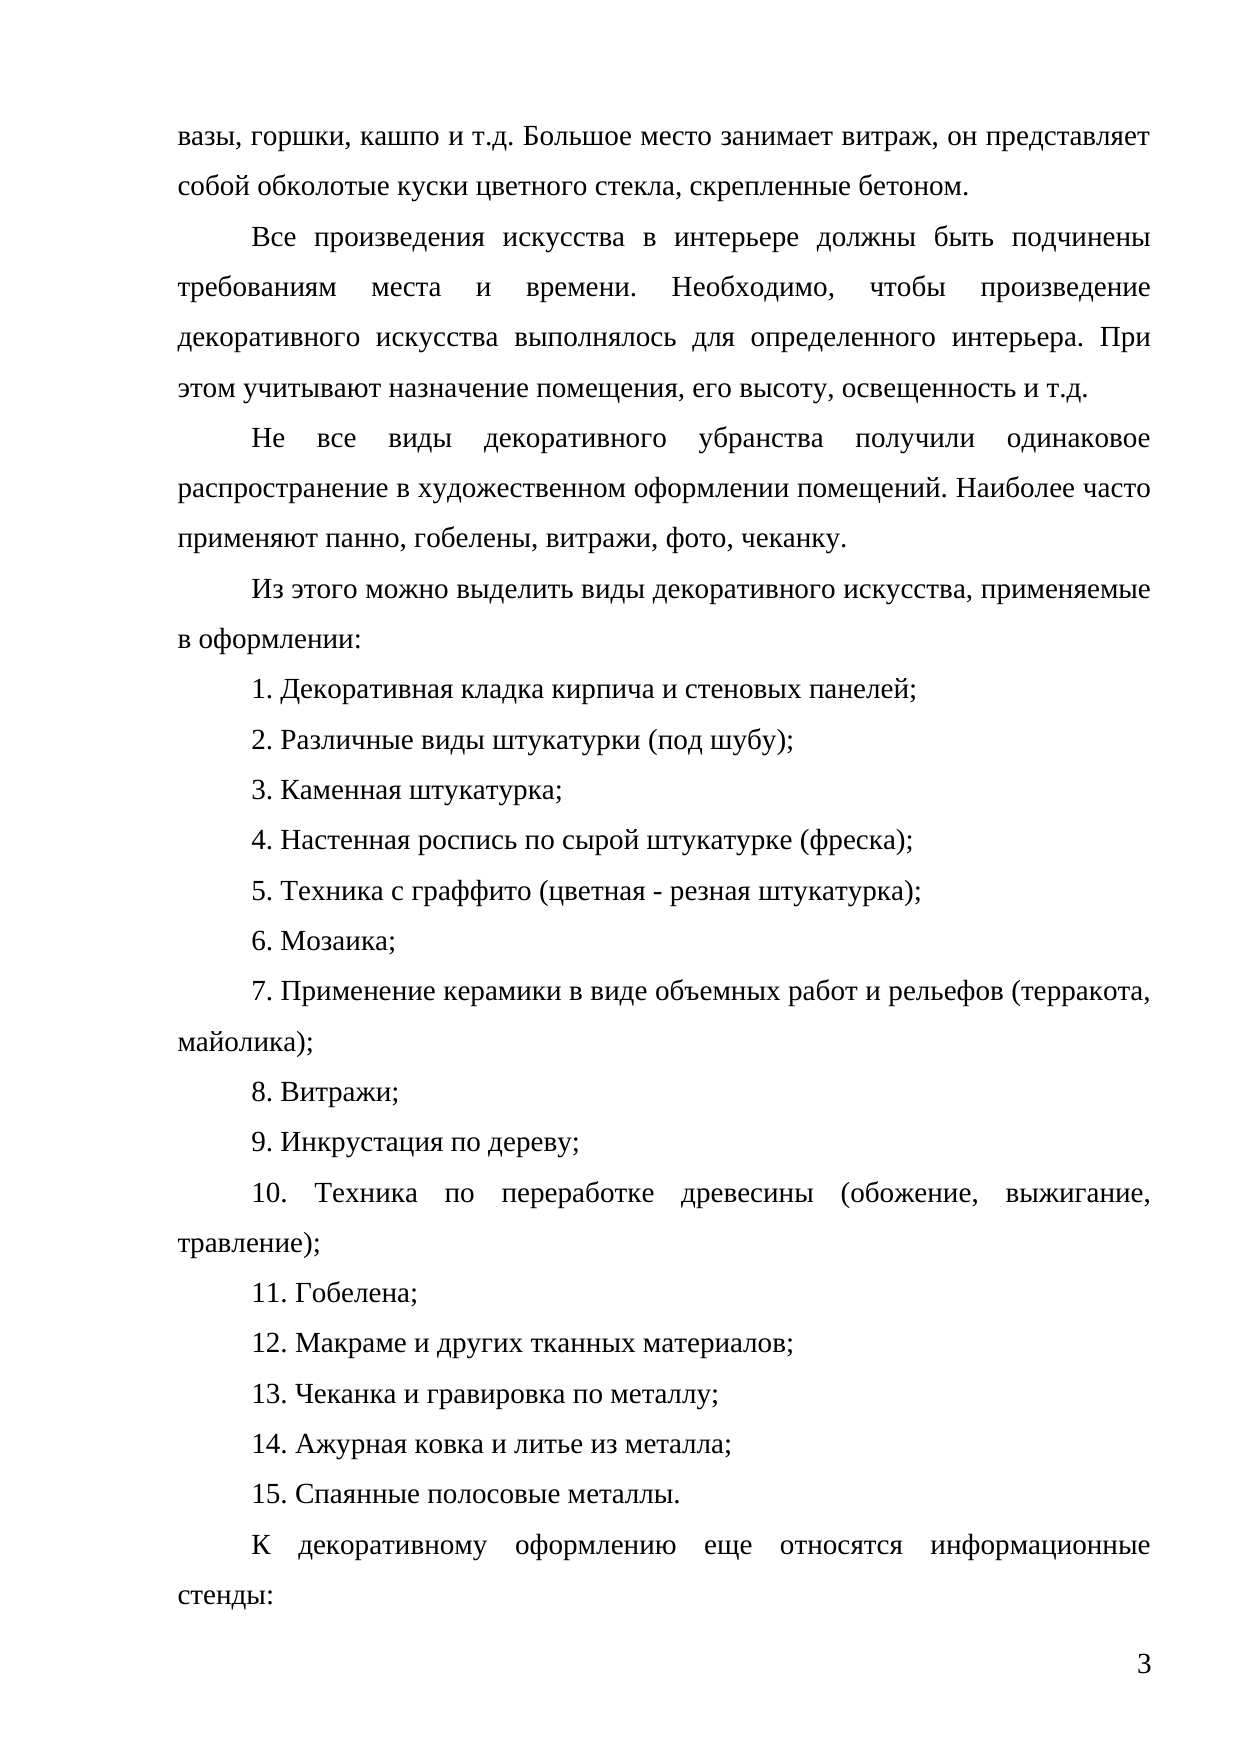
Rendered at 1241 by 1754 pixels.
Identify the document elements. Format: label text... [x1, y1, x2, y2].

text 6. Мозаика; [177, 923, 1152, 957]
text 11. Гобелена; [177, 1275, 1152, 1309]
text 13. Чеканка и гравировка по металлу; [177, 1376, 1152, 1409]
text 9. Инкрустация по дереву; [177, 1124, 1152, 1158]
text 5. Техника с граффито (цветная - резная штукатурка); [177, 873, 1152, 906]
text Все произведения искусства в интерьере должны быть подчинены требованиям места и времени. Необходимо, чтобы произведение декоративного искусства выполнялось для определенного интерьера. При этом учитывают назначение помещения, его высоту, освещенность и т.д. [177, 219, 1152, 403]
text 2. Различные виды штукатурки (под шубу); [177, 722, 1152, 755]
text 14. Ажурная ковка и литье из металла; [177, 1426, 1152, 1460]
text Из этого можно выделить виды декоративного искусства, применяемые в оформлении: [177, 571, 1152, 655]
text 8. Витражи; [177, 1074, 1152, 1108]
text 10. Техника по переработке древесины (обожение, выжигание, травление); [177, 1175, 1152, 1258]
text К декоративному оформлению еще относятся информационные стенды: [177, 1527, 1152, 1611]
text Не все виды декоративного убранства получили одинаковое распространение в художественном оформлении помещений. Наиболее часто применяют панно, гобелены, витражи, фото, чеканку. [177, 420, 1152, 554]
text 7. Применение керамики в виде объемных работ и рельефов (терракота, майолика); [177, 973, 1152, 1057]
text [177, 118, 1152, 202]
text 12. Макраме и других тканных материалов; [177, 1326, 1152, 1359]
text 1. Декоративная кладка кирпича и стеновых панелей; [177, 672, 1152, 705]
text 15. Спаянные полосовые металлы. [177, 1477, 1152, 1510]
text 4. Настенная роспись по сырой штукатурке (фреска); [177, 822, 1152, 856]
text 3. Каменная штукатурка; [177, 772, 1152, 806]
